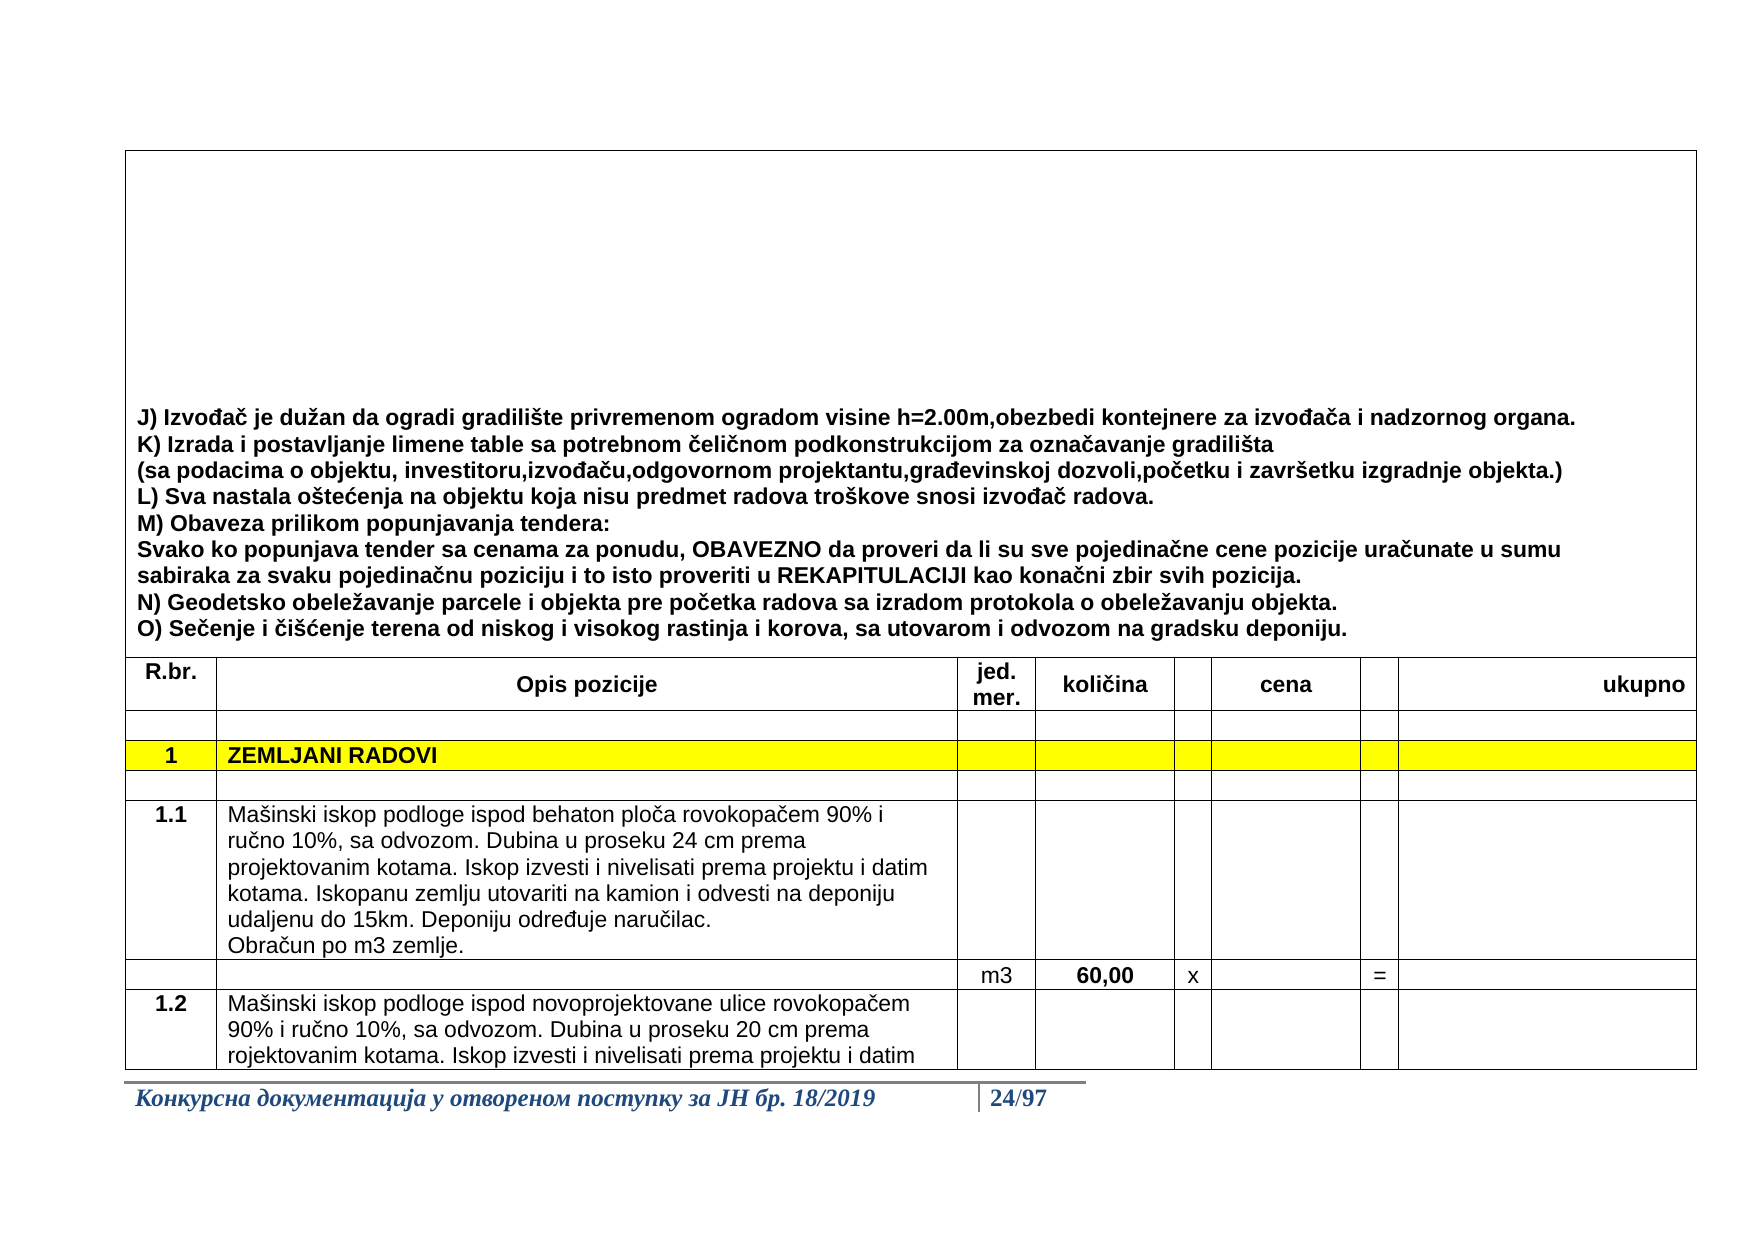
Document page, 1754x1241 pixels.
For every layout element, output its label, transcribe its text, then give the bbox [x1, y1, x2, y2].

table_cell [1036, 741, 1174, 770]
table_cell [126, 711, 216, 740]
table_cell [1212, 801, 1360, 959]
table_cell [1175, 990, 1211, 1069]
table_cell [1361, 741, 1398, 770]
table_cell [1175, 801, 1211, 959]
table_cell [1036, 771, 1174, 800]
table_cell [217, 960, 957, 989]
table_cell [1361, 658, 1398, 710]
table_cell količina [1036, 658, 1174, 710]
table_cell cena [1212, 658, 1360, 710]
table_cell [217, 990, 957, 1069]
table_cell [1361, 801, 1398, 959]
table_cell [1175, 658, 1211, 710]
table_cell [1175, 771, 1211, 800]
table_cell 1 [126, 741, 216, 770]
table_cell Opis pozicije [217, 658, 957, 710]
table_cell [1399, 960, 1696, 989]
table_cell m3 [958, 960, 1035, 989]
table_cell [1399, 741, 1696, 770]
table_cell [1212, 960, 1360, 989]
table_cell [1036, 990, 1174, 1069]
table_cell = [1361, 960, 1398, 989]
table_cell [958, 771, 1035, 800]
table_cell [958, 741, 1035, 770]
table_cell [1399, 711, 1696, 740]
table_cell ukupno [1399, 658, 1696, 710]
table_cell [1361, 711, 1398, 740]
table_cell R.br. [126, 658, 216, 710]
table_cell [1212, 741, 1360, 770]
table_cell ZEMLJANI RADOVI [217, 741, 957, 770]
table_cell [1036, 801, 1174, 959]
table_cell 60,00 [1036, 960, 1174, 989]
table_cell [126, 771, 216, 800]
table_cell [958, 990, 1035, 1069]
table_cell [217, 711, 957, 740]
table_cell [1175, 741, 1211, 770]
table_cell [1212, 771, 1360, 800]
table_cell 1.2 [126, 990, 216, 1069]
table_cell [1212, 990, 1360, 1069]
table_cell [958, 801, 1035, 959]
table_cell [1036, 711, 1174, 740]
table_cell [1361, 771, 1398, 800]
table_cell [217, 771, 957, 800]
table_cell [1399, 801, 1696, 959]
table_cell Mašinski iskop podloge ispod behaton ploča rovokopačem 90% i ručno 10%, sa odvozom. Dubina u proseku 24 cm prema projektovanim kotama. Iskop izvesti i nivelisati prema projektu i datim kotama. Iskopanu zemlju utovariti na kamion i odvesti na deponiju udaljenu do 15km. Deponiju određuje naručilac. Obračun po m3 zemlje. [217, 801, 957, 959]
table_cell [1212, 711, 1360, 740]
table_cell x [1175, 960, 1211, 989]
table_cell [1361, 990, 1398, 1069]
table_cell [1399, 771, 1696, 800]
table_cell 1.1 [126, 801, 216, 959]
table_cell jed. mer. [958, 658, 1035, 710]
table_cell [1175, 711, 1211, 740]
table_cell [126, 960, 216, 989]
table_cell [1399, 990, 1696, 1069]
table_cell [958, 711, 1035, 740]
